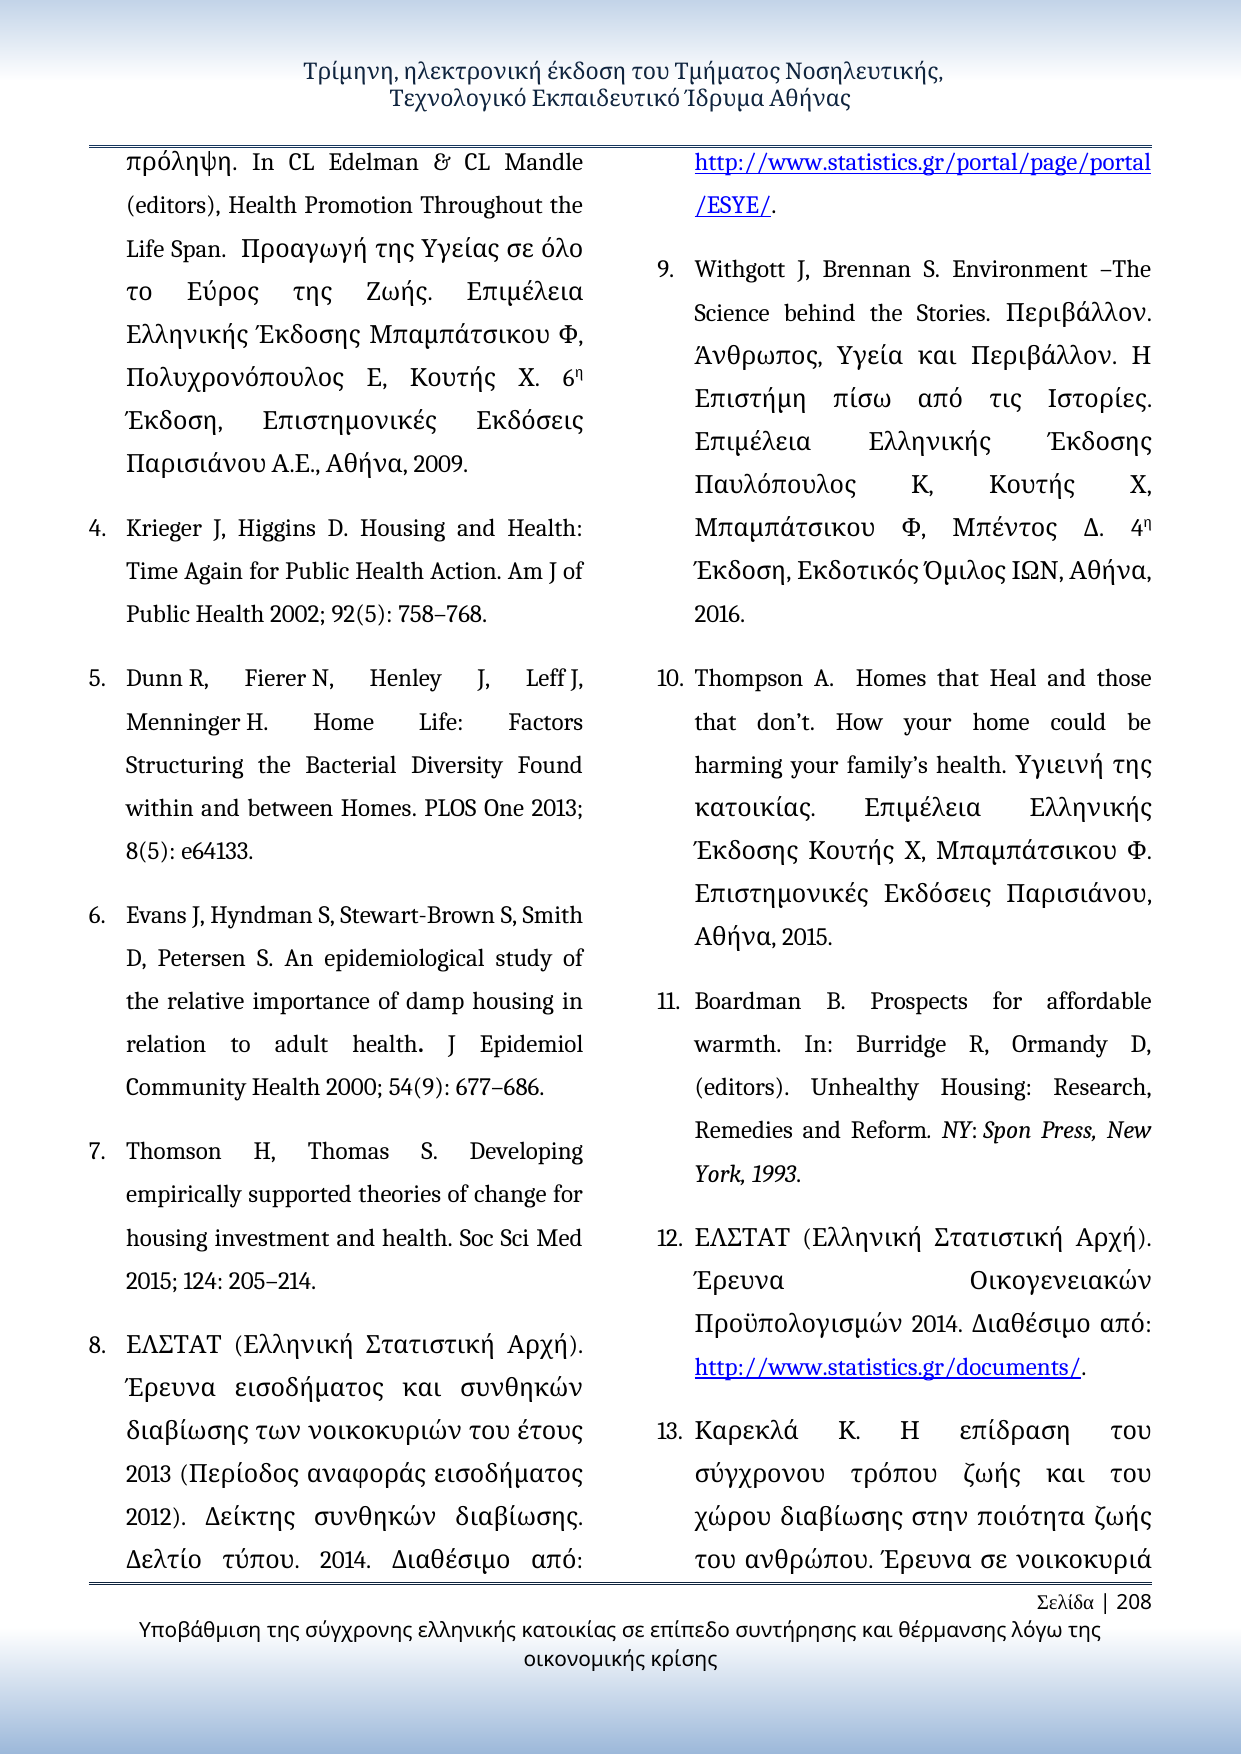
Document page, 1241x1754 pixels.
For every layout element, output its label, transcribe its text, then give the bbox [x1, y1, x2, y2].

list ΕΛΣΤΑΤ (Ελληνική Στατιστική Αρχή). Έρευνα Οικογενειακών Προϋπολογισμών 2014. Διαθέσιμο από: http://www.statistics.gr/documents/. [657, 1223, 1152, 1382]
list Evans J, Hyndman S, Stewart-Brown S, Smith D, Petersen S. An epidemiological study of the relative importance of damp housing in relation to adult health. J Epidemiol Community Health 2000; 54(9): 677–686. [89, 901, 583, 1102]
list Thompson A. Homes that Heal and those that don’t. How your home could be harming your family’s health. Υγιεινή της κατοικίας. Επιμέλεια Ελληνικής Έκδοσης Κουτής Χ, Μπαμπάτσικου Φ. Επιστημονικές Εκδόσεις Παρισιάνου, Αθήνα, 2015. [657, 664, 1152, 952]
list ΕΛΣΤΑΤ (Ελληνική Στατιστική Αρχή). Έρευνα εισοδήματος και συνθηκών διαβίωσης των νοικοκυριών του έτους 2013 (Περίοδος αναφοράς εισοδήματος 2012). Δείκτης συνθηκών διαβίωσης. Δελτίο τύπου. 2014. Διαθέσιμο από: http://www.statistics.gr/portal/page/portal/ESYE/. [89, 1331, 583, 1575]
list Krieger J, Higgins D. Housing and Health: Time Again for Public Health Action. Am J of Public Health 2002; 92(5): 758–768. [89, 514, 583, 629]
list Thomson H, Thomas S. Developing empirically supported theories of change for housing investment and health. Soc Sci Med 2015; 124: 205–214. [89, 1137, 583, 1295]
list Withgott J, Brennan S. Environment –The Science behind the Stories. Περιβάλλον. Άνθρωπος, Υγεία και Περιβάλλον. Η Επιστήμη πίσω από τις Ιστορίες. Επιμέλεια Ελληνικής Έκδοσης Παυλόπουλος Κ, Κουτής Χ, Μπαμπάτσικου Φ, Μπέντος Δ. 4η Έκδοση, Εκδοτικός Όμιλος ΙΩΝ, Αθήνα, 2016. [657, 255, 1152, 629]
list ΕΛΣΤΑΤ (Ελληνική Στατιστική Αρχή). Έρευνα εισοδήματος και συνθηκών διαβίωσης των νοικοκυριών του έτους 2013 (Περίοδος αναφοράς εισοδήματος 2012). Δείκτης συνθηκών διαβίωσης. Δελτίο τύπου. 2014. Διαθέσιμο από: http://www.statistics.gr/portal/page/portal/ESYE/. [657, 148, 1152, 220]
list Boardman B. Prospects for affordable warmth. In: Burridge R, Ormandy D, (editors). Unhealthy Housing: Research, Remedies and Reform. NY: Spon Press, New York, 1993. [657, 987, 1152, 1188]
list Dunn R, Fierer N, Henley J, Leff J, Menninger H. Home Life: Factors Structuring the Bacterial Diversity Found within and between Homes. PLOS One 2013; 8(5): e64133. [89, 664, 583, 866]
